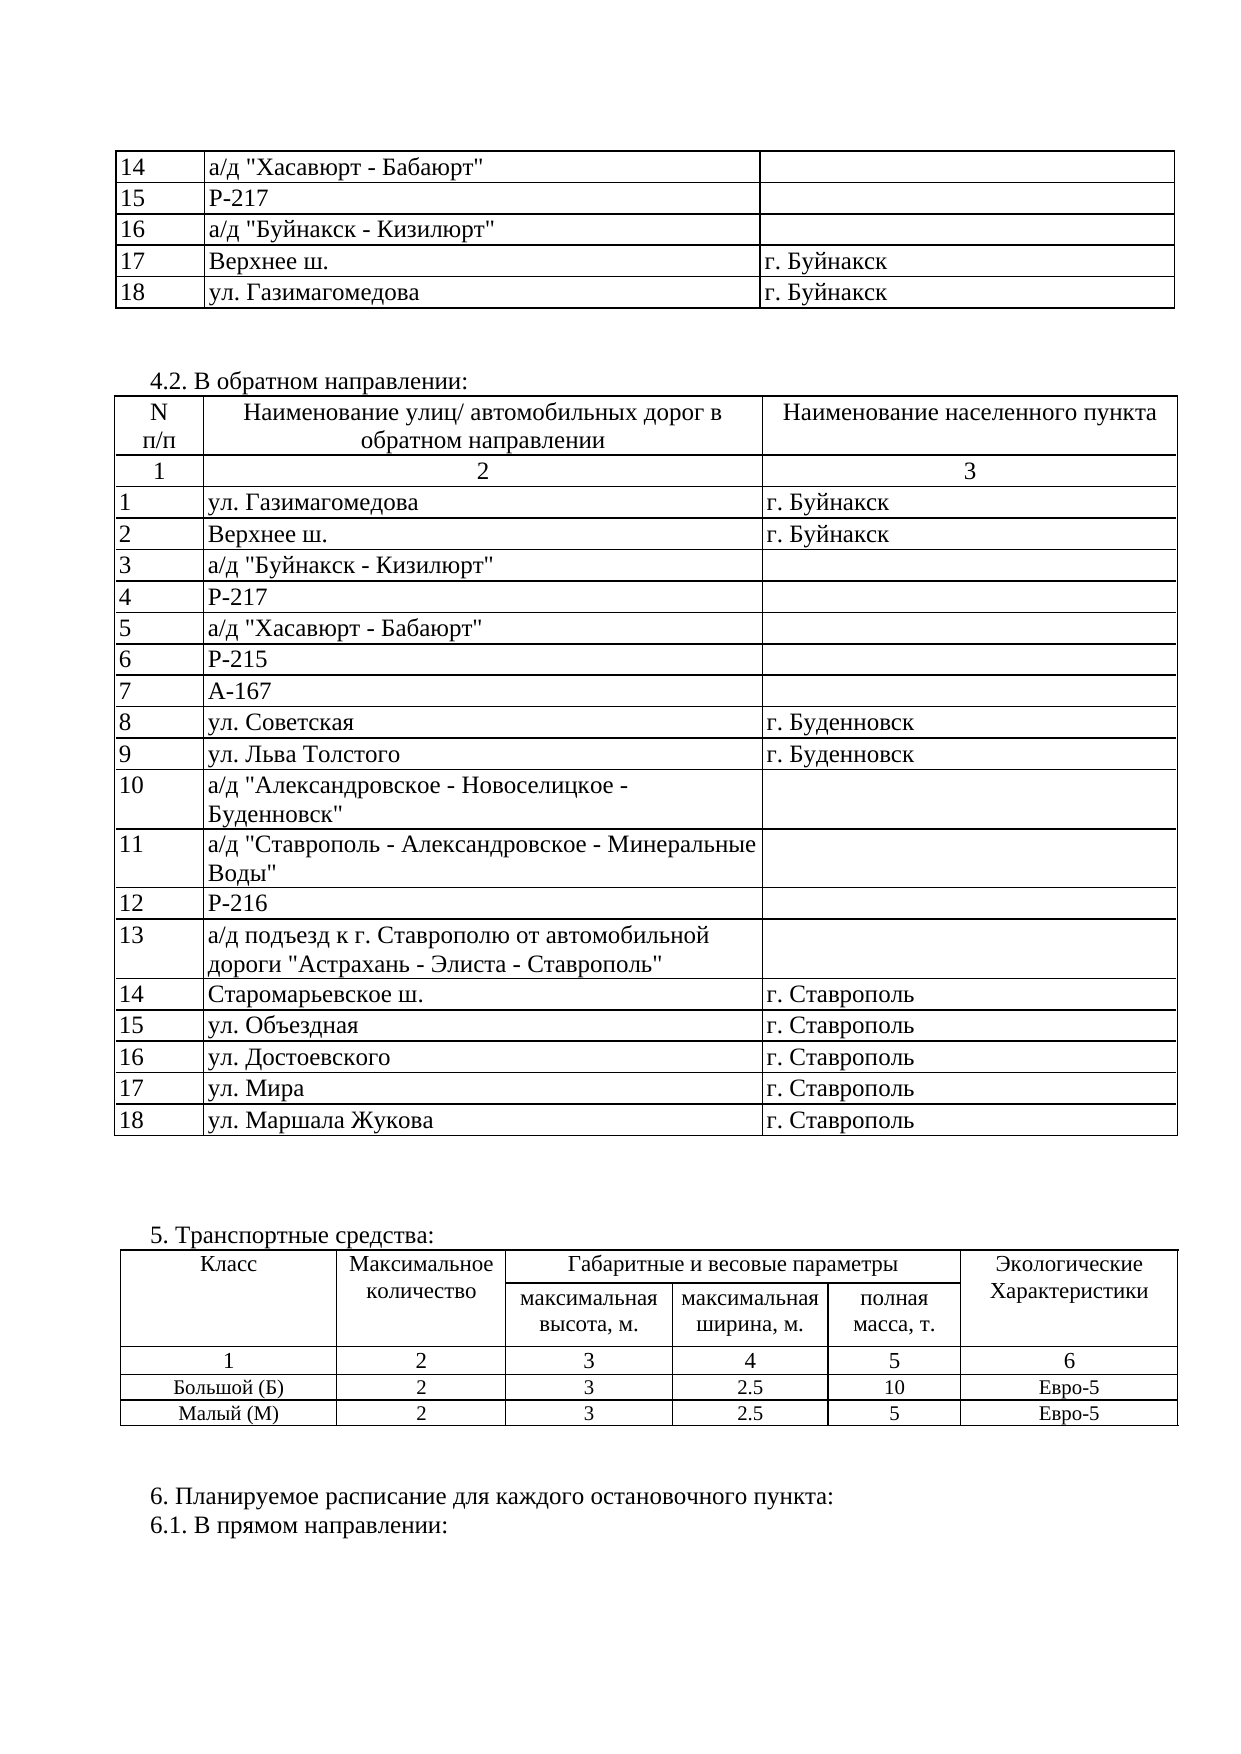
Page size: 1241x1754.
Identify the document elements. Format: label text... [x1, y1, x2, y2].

table_cell 3 [115, 550, 203, 580]
table_cell ул. Льва Толстого [204, 739, 762, 769]
table_cell [761, 152, 1174, 181]
table_header Наименование населенного пункта [763, 397, 1177, 454]
table_cell Р-215 [204, 645, 762, 674]
table_cell 5 [115, 613, 203, 643]
table_cell 8 [115, 707, 203, 737]
table_cell 3 [763, 454, 1177, 486]
table_cell г. Буденновск [763, 737, 1177, 769]
table_cell Малый (М) [121, 1401, 336, 1425]
table_cell Р-217 [205, 183, 759, 213]
table_cell 16 [115, 1041, 203, 1072]
table_cell Большой (Б) [121, 1375, 336, 1399]
table_cell 7 [115, 675, 203, 706]
table_cell Старомарьевское ш. [204, 979, 762, 1009]
table_cell ул. Газимагомедова [205, 277, 759, 307]
table_cell 18 [117, 277, 204, 307]
table_cell г. Ставрополь [763, 1040, 1177, 1072]
text 6. Планируемое расписание для каждого остановочного пункта: [150, 1481, 1090, 1510]
table_header Габаритные и весовые параметры [506, 1251, 960, 1282]
table_header Экологические Характеристики [961, 1251, 1177, 1346]
table_cell 4 [673, 1347, 827, 1373]
table_cell 15 [117, 183, 204, 213]
text 6.1. В прямом направлении: [150, 1510, 1090, 1539]
table_cell ул. Достоевского [204, 1042, 762, 1072]
table_cell 10 [115, 770, 203, 828]
table_cell г. Ставрополь [763, 1009, 1177, 1040]
table_cell [763, 674, 1177, 706]
table_cell 3 [506, 1401, 672, 1425]
table_cell Р-217 [204, 582, 762, 611]
table_cell 3 [506, 1347, 672, 1373]
table_cell г. Буйнакск [763, 486, 1177, 517]
table_cell 3 [506, 1375, 672, 1399]
table_cell [763, 643, 1177, 674]
table_cell 18 [115, 1104, 203, 1135]
table_cell 14 [117, 152, 204, 181]
text 5. Транспортные средства: [150, 1220, 1090, 1249]
table_cell а/д "Хасавюрт - Бабаюрт" [204, 613, 762, 643]
table_cell 13 [115, 919, 203, 977]
table_cell 2 [204, 456, 762, 486]
table_cell 2 [337, 1347, 505, 1373]
table_cell 12 [115, 888, 203, 918]
table_cell 1 [115, 487, 203, 517]
table_cell 11 [115, 829, 203, 887]
table_cell г. Буйнакск [763, 517, 1177, 548]
table_cell 2 [337, 1401, 505, 1425]
table_cell а/д "Хасавюрт - Бабаюрт" [205, 152, 759, 181]
table_cell [763, 611, 1177, 643]
table_cell 5 [829, 1401, 960, 1425]
table_cell 2.5 [673, 1375, 827, 1399]
table_header N п/п [115, 397, 203, 454]
table_cell 2 [337, 1375, 505, 1399]
table_cell Евро-5 [961, 1375, 1177, 1399]
table_cell 17 [117, 246, 204, 276]
table_cell 9 [115, 738, 203, 769]
table_cell [761, 183, 1174, 213]
table_cell 15 [115, 1010, 203, 1040]
table_cell 10 [829, 1375, 960, 1399]
table_cell Верхнее ш. [204, 519, 762, 548]
table_cell ул. Газимагомедова [204, 487, 762, 517]
text 4.2. В обратном направлении: [150, 366, 1090, 395]
table_cell [763, 828, 1177, 887]
table_cell полная масса, т. [829, 1284, 960, 1346]
table_cell 6 [961, 1347, 1177, 1373]
table_cell ул. Мира [204, 1073, 762, 1103]
table_cell 14 [115, 979, 203, 1009]
table_cell а/д подъезд к г. Ставрополю от автомобильной дороги "Астрахань - Элиста - Ставрополь" [204, 920, 762, 977]
table_header Класс [121, 1251, 336, 1346]
table_cell 17 [115, 1073, 203, 1103]
table_header Наименование улиц/ автомобильных дорог в обратном направлении [204, 397, 762, 454]
table_cell максимальная ширина, м. [673, 1284, 827, 1346]
table_cell 6 [115, 644, 203, 674]
table_cell г. Ставрополь [763, 1103, 1177, 1135]
table_cell Р-216 [204, 888, 762, 918]
table_cell Верхнее ш. [205, 246, 759, 276]
table_cell максимальная высота, м. [506, 1284, 672, 1346]
table_cell 1 [121, 1347, 336, 1373]
table_cell Евро-5 [961, 1401, 1177, 1425]
table_cell ул. Объездная [204, 1011, 762, 1040]
table_cell а/д "Ставрополь - Александровское - Минеральные Воды" [204, 830, 762, 887]
table_cell 2.5 [673, 1401, 827, 1425]
table_cell 1 [115, 455, 203, 486]
table_cell [761, 215, 1174, 244]
table_cell [763, 887, 1177, 918]
table_cell 4 [115, 581, 203, 611]
table_cell ул. Маршала Жукова [204, 1105, 762, 1135]
table_cell 2 [115, 518, 203, 548]
table_cell г. Ставрополь [763, 978, 1177, 1009]
table_header Максимальное количество [337, 1251, 505, 1346]
table_cell г. Буйнакск [761, 277, 1174, 307]
table_cell [763, 918, 1177, 977]
table_cell А-167 [204, 676, 762, 706]
table_cell г. Буденновск [763, 706, 1177, 737]
table_cell [763, 549, 1177, 580]
table_cell [763, 580, 1177, 611]
table_cell а/д "Александровское - Новоселицкое - Буденновск" [204, 770, 762, 828]
table_cell а/д "Буйнакск - Кизилюрт" [204, 550, 762, 580]
table_cell а/д "Буйнакск - Кизилюрт" [205, 215, 759, 244]
table_cell [763, 769, 1177, 828]
table_cell ул. Советская [204, 707, 762, 737]
table_cell 16 [117, 215, 204, 244]
table_cell г. Ставрополь [763, 1072, 1177, 1103]
table_cell г. Буйнакск [761, 246, 1174, 276]
table_cell 5 [829, 1347, 960, 1373]
